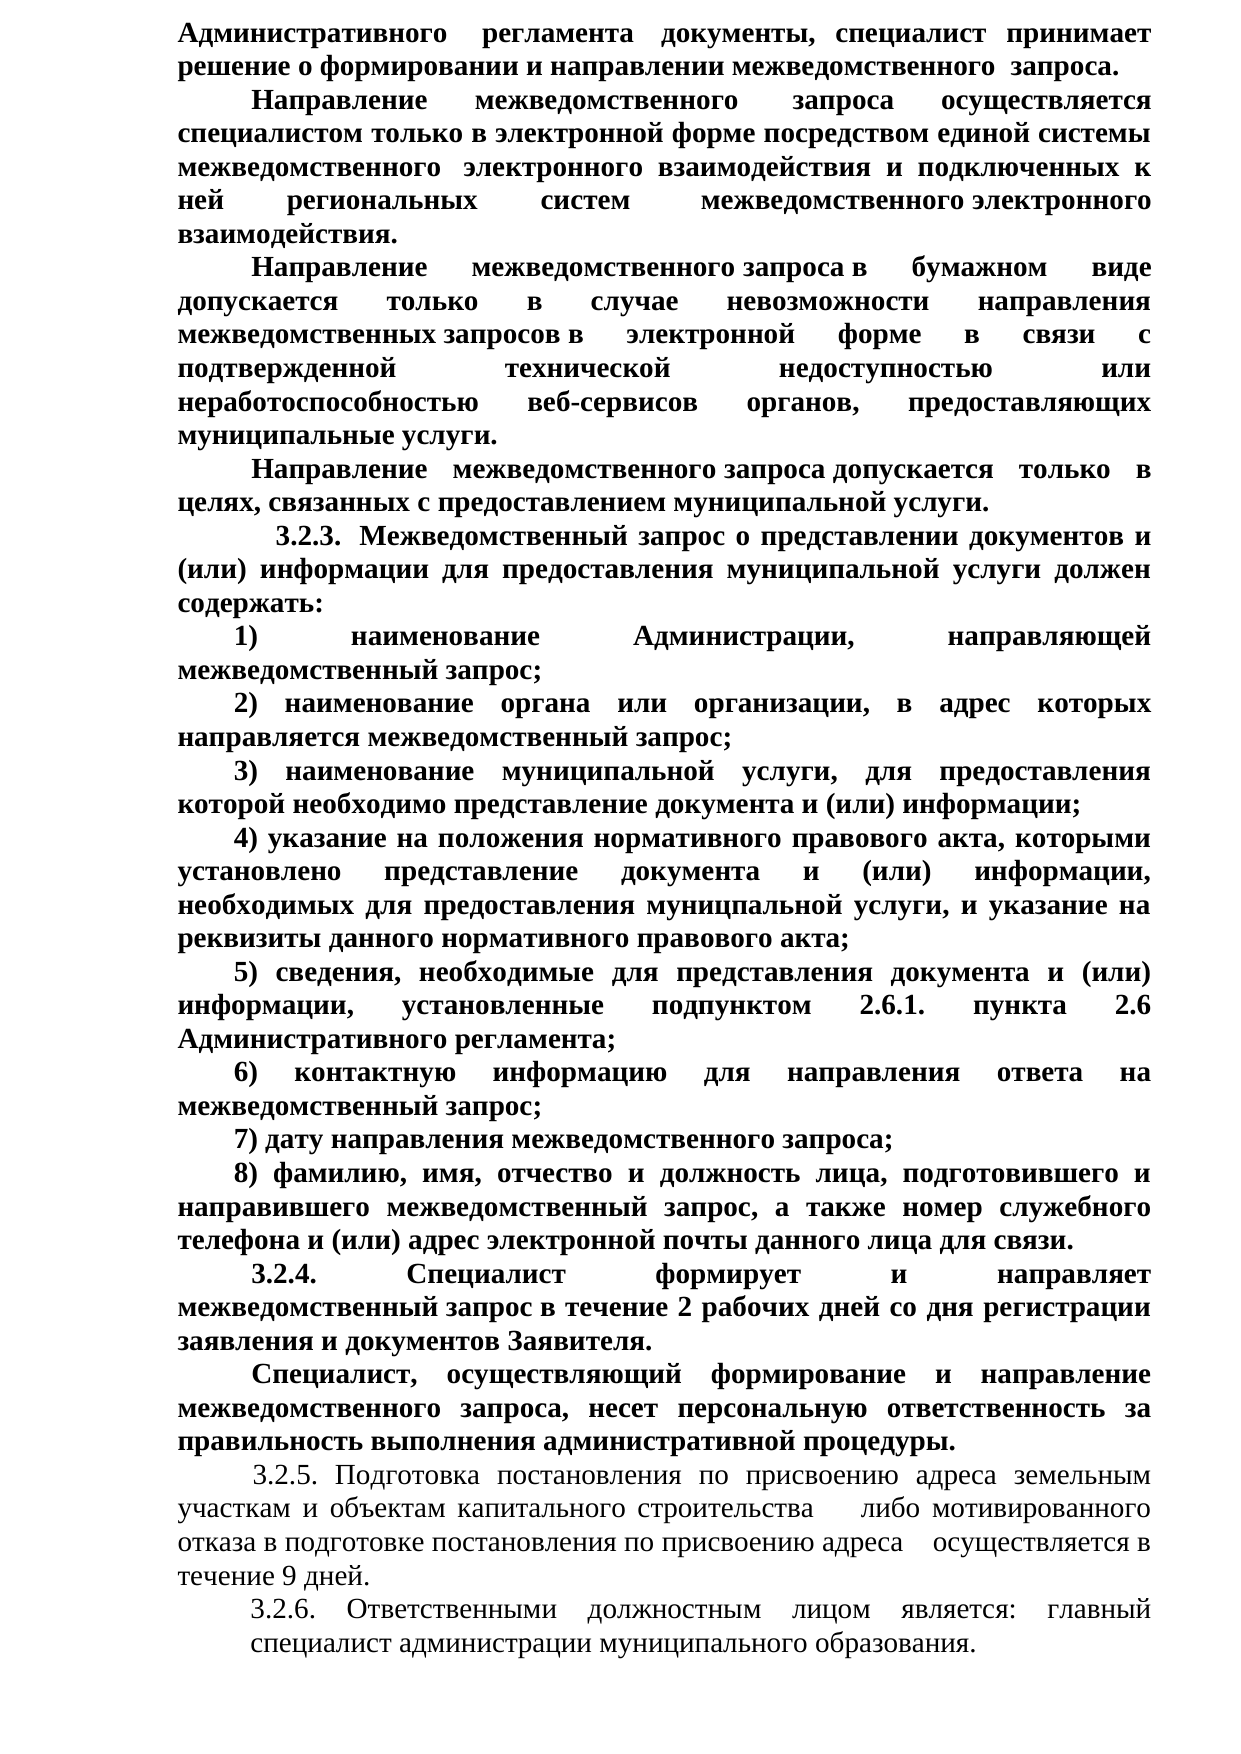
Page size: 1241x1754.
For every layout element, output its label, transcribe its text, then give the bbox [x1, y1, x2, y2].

text Направление межведомственного запроса допускается только в целях, связанных с предоставлением муниципальной услуги. [177, 451, 1152, 518]
text Направление межведомственного запроса осуществляется специалистом только в электронной форме посредством единой системы межведомственного электронного взаимодействия и подключенных к ней региональных систем межведомственного электронного взаимодействия. [177, 82, 1152, 249]
text Специалист, осуществляющий формирование и направление межведомственного запроса, несет персональную ответственность за правильность выполнения административной процедуры. [177, 1356, 1152, 1457]
text 2) наименование органа или организации, в адрес которых направляется межведомственный запрос; [177, 686, 1152, 753]
text 7) дату направления межведомственного запроса; [177, 1122, 1152, 1155]
text 4) указание на положения нормативного правового акта, которыми установлено представление документа и (или) информации, необходимых для предоставления муницпальной услуги, и указание на реквизиты данного нормативного правового акта; [177, 820, 1152, 954]
text 1) наименование Администрации, направляющей межведомственный запрос; [177, 618, 1152, 686]
text 8) фамилию, имя, отчество и должность лица, подготовившего и направившего межведомственный запрос, а также номер служебного телефона и (или) адрес электронной почты данного лица для связи. [177, 1155, 1152, 1256]
text Направление межведомственного запроса в бумажном виде допускается только в случае невозможности направления межведомственных запросов в электронной форме в связи с подтвержденной технической недоступностью или неработоспособностью веб-сервисов органов, предоставляющих муниципальные услуги. [177, 249, 1152, 451]
text 3.2.4. Специалист формирует и направляет межведомственный запрос в течение 2 рабочих дней со дня регистрации заявления и документов Заявителя. [177, 1256, 1152, 1356]
text 3.2.5. Подготовка постановления по присвоению адреса земельным участкам и объектам капитального строительства либо мотивированного отказа в подготовке постановления по присвоению адреса осуществляется в течение 9 дней. [177, 1457, 1152, 1591]
text 3.2.6. Ответственными должностным лицом является: главный специалист администрации муниципального образования. [250, 1591, 1152, 1658]
text 3.2.3. Межведомственный запрос о представлении документов и (или) информации для предоставления муниципальной услуги должен содержать: [177, 518, 1152, 618]
text 5) сведения, необходимые для представления документа и (или) информации, установленные подпунктом 2.6.1. пункта 2.6 Административного регламента; [177, 954, 1152, 1054]
text 6) контактную информацию для направления ответа на межведомственный запрос; [177, 1054, 1152, 1122]
text 3) наименование муниципальной услуги, для предоставления которой необходимо представление документа и (или) информации; [177, 753, 1152, 820]
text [177, 15, 1152, 82]
